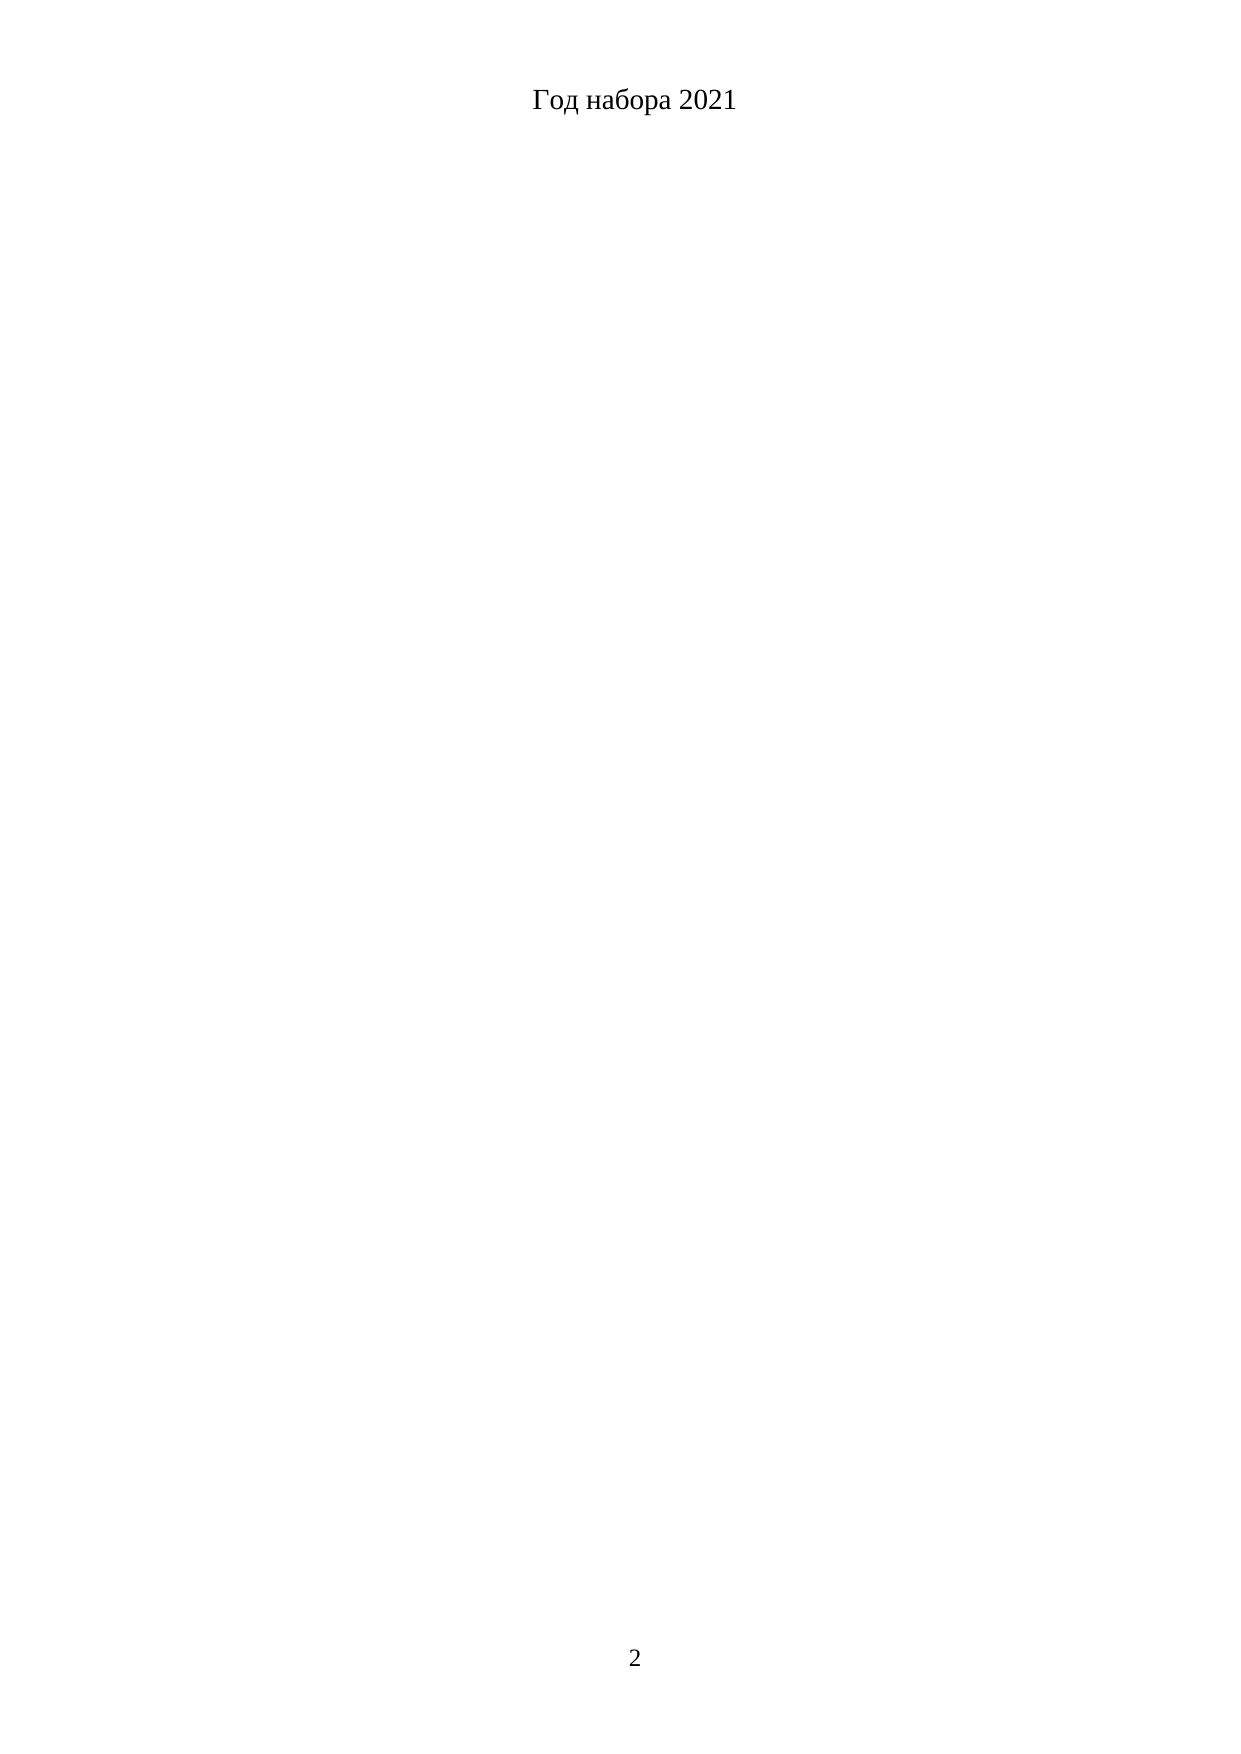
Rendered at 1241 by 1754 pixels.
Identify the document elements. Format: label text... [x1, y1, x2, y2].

text Год набора 2021 [88, 82, 1181, 115]
